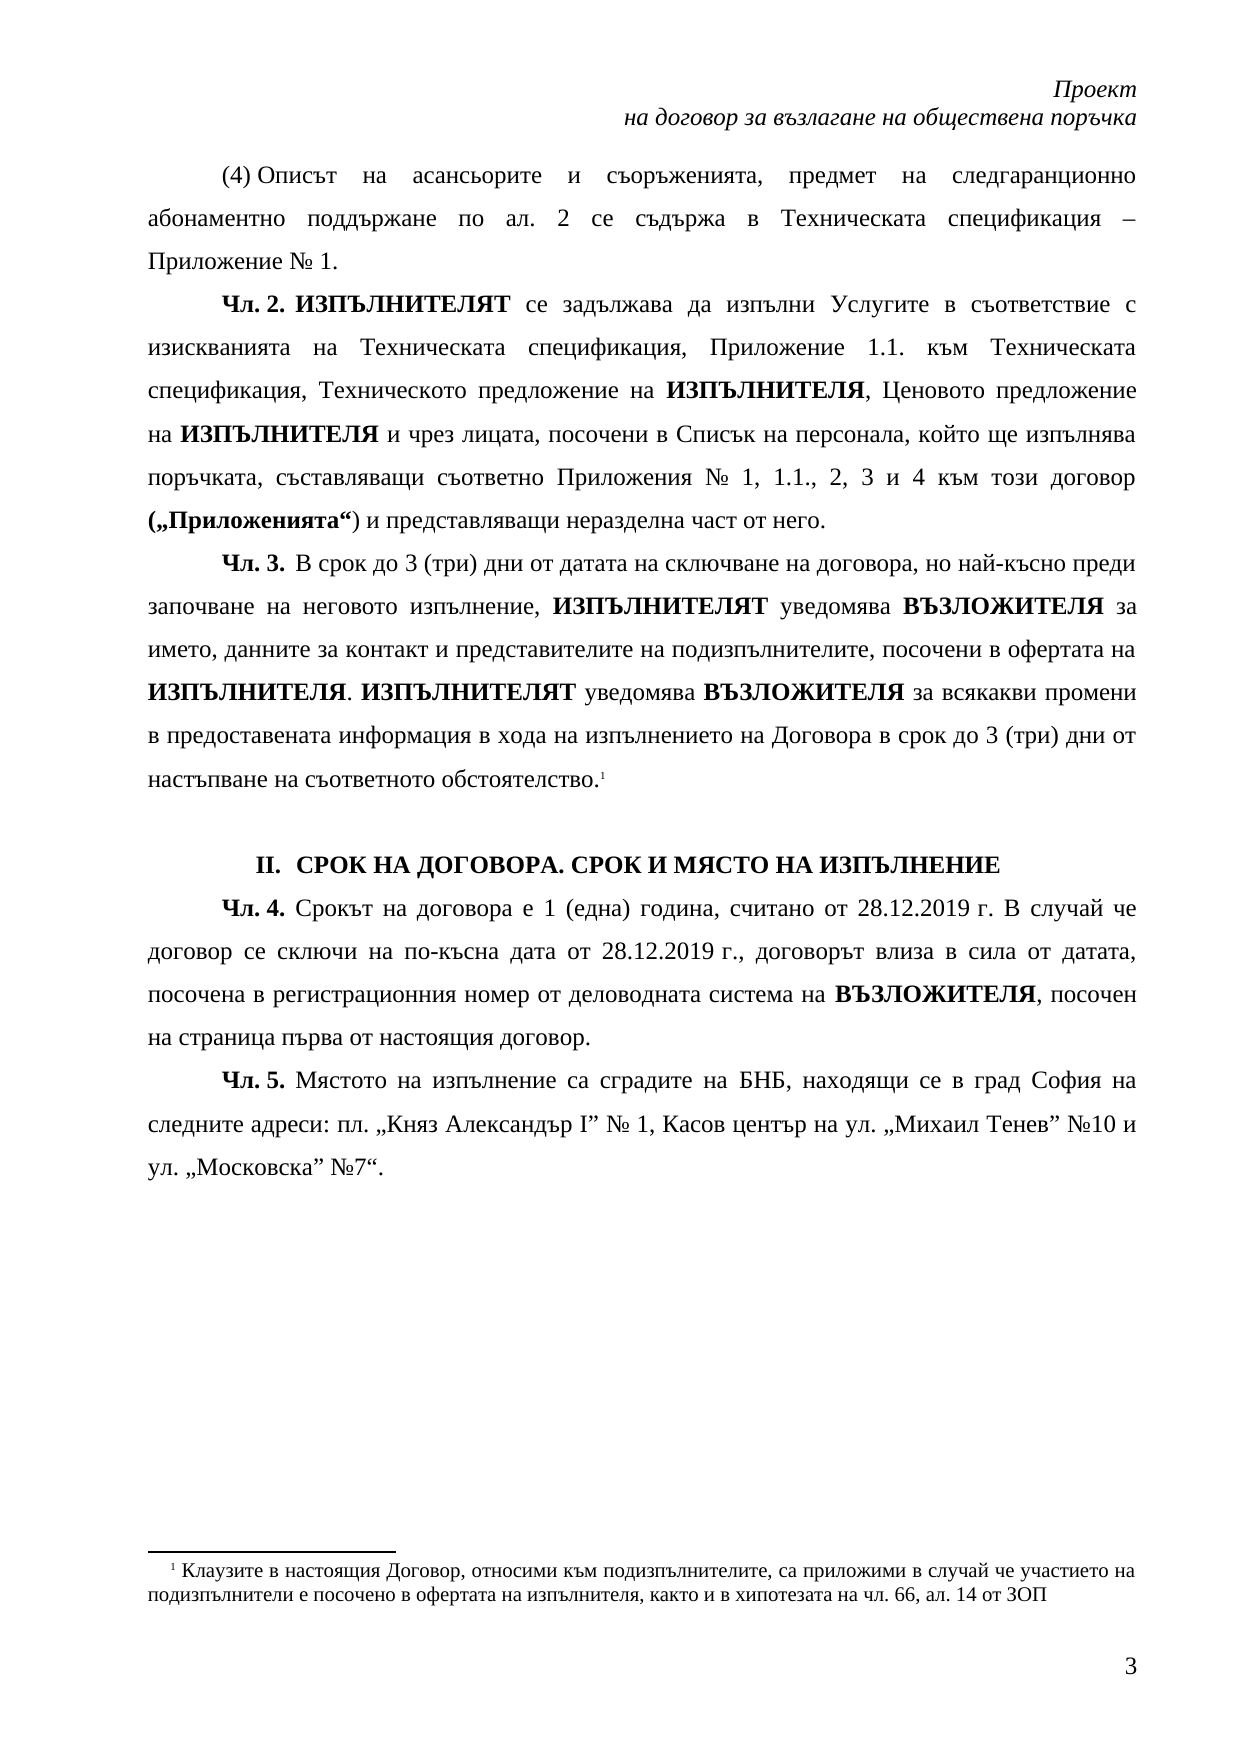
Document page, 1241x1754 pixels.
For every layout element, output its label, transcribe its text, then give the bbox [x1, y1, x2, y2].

list СРОК НА ДОГОВОРА. СРОК И МЯСТО НА ИЗПЪЛНЕНИЕ [148, 850, 1134, 879]
list Мястото на изпълнение са сградите на БНБ, находящи се в град София на следните адреси: пл. „Княз Александър І” № 1, Касов център на ул. „Михаил Тенев” №10 и ул. „Московска” №7“. [148, 1066, 1137, 1181]
text (4) Описът на асансьорите и съоръженията, предмет на следгаранционно абонаментно поддържане по ал. 2 се съдържа в Техническата спецификация – Приложение № 1. [148, 160, 1137, 275]
list ИЗПЪЛНИТЕЛЯТ се задължава да изпълни Услугите в съответствие с изискванията на Техническата спецификация, Приложение 1.1. към Техническата спецификация, Техническото предложение на ИЗПЪЛНИТЕЛЯ, Ценовото предложение на ИЗПЪЛНИТЕЛЯ и чрез лицата, посочени в Списък на персонала, който ще изпълнява поръчката, съставляващи съответно Приложения № 1, 1.1., 2, 3 и 4 към този договор („Приложенията“) и представляващи неразделна част от него. [148, 289, 1137, 534]
list В срок до 3 (три) дни от датата на сключване на договора, но най-късно преди започване на неговото изпълнение, ИЗПЪЛНИТЕЛЯТ уведомява ВЪЗЛОЖИТЕЛЯ за името, данните за контакт и представителите на подизпълнителите, посочени в офертата на ИЗПЪЛНИТЕЛЯ. ИЗПЪЛНИТЕЛЯТ уведомява ВЪЗЛОЖИТЕЛЯ за всякакви промени в предоставената информация в хода на изпълнението на Договора в срок до 3 (три) дни от настъпване на съответното обстоятелство. [148, 548, 1137, 792]
list Срокът на договора е 1 (една) година, считано от 28.12.2019 г. В случай че договор се сключи на по-късна дата от 28.12.2019 г., договорът влиза в сила от датата, посочена в регистрационния номер от деловодната система на ВЪЗЛОЖИТЕЛЯ, посочен на страница първа от настоящия договор. [148, 893, 1137, 1051]
